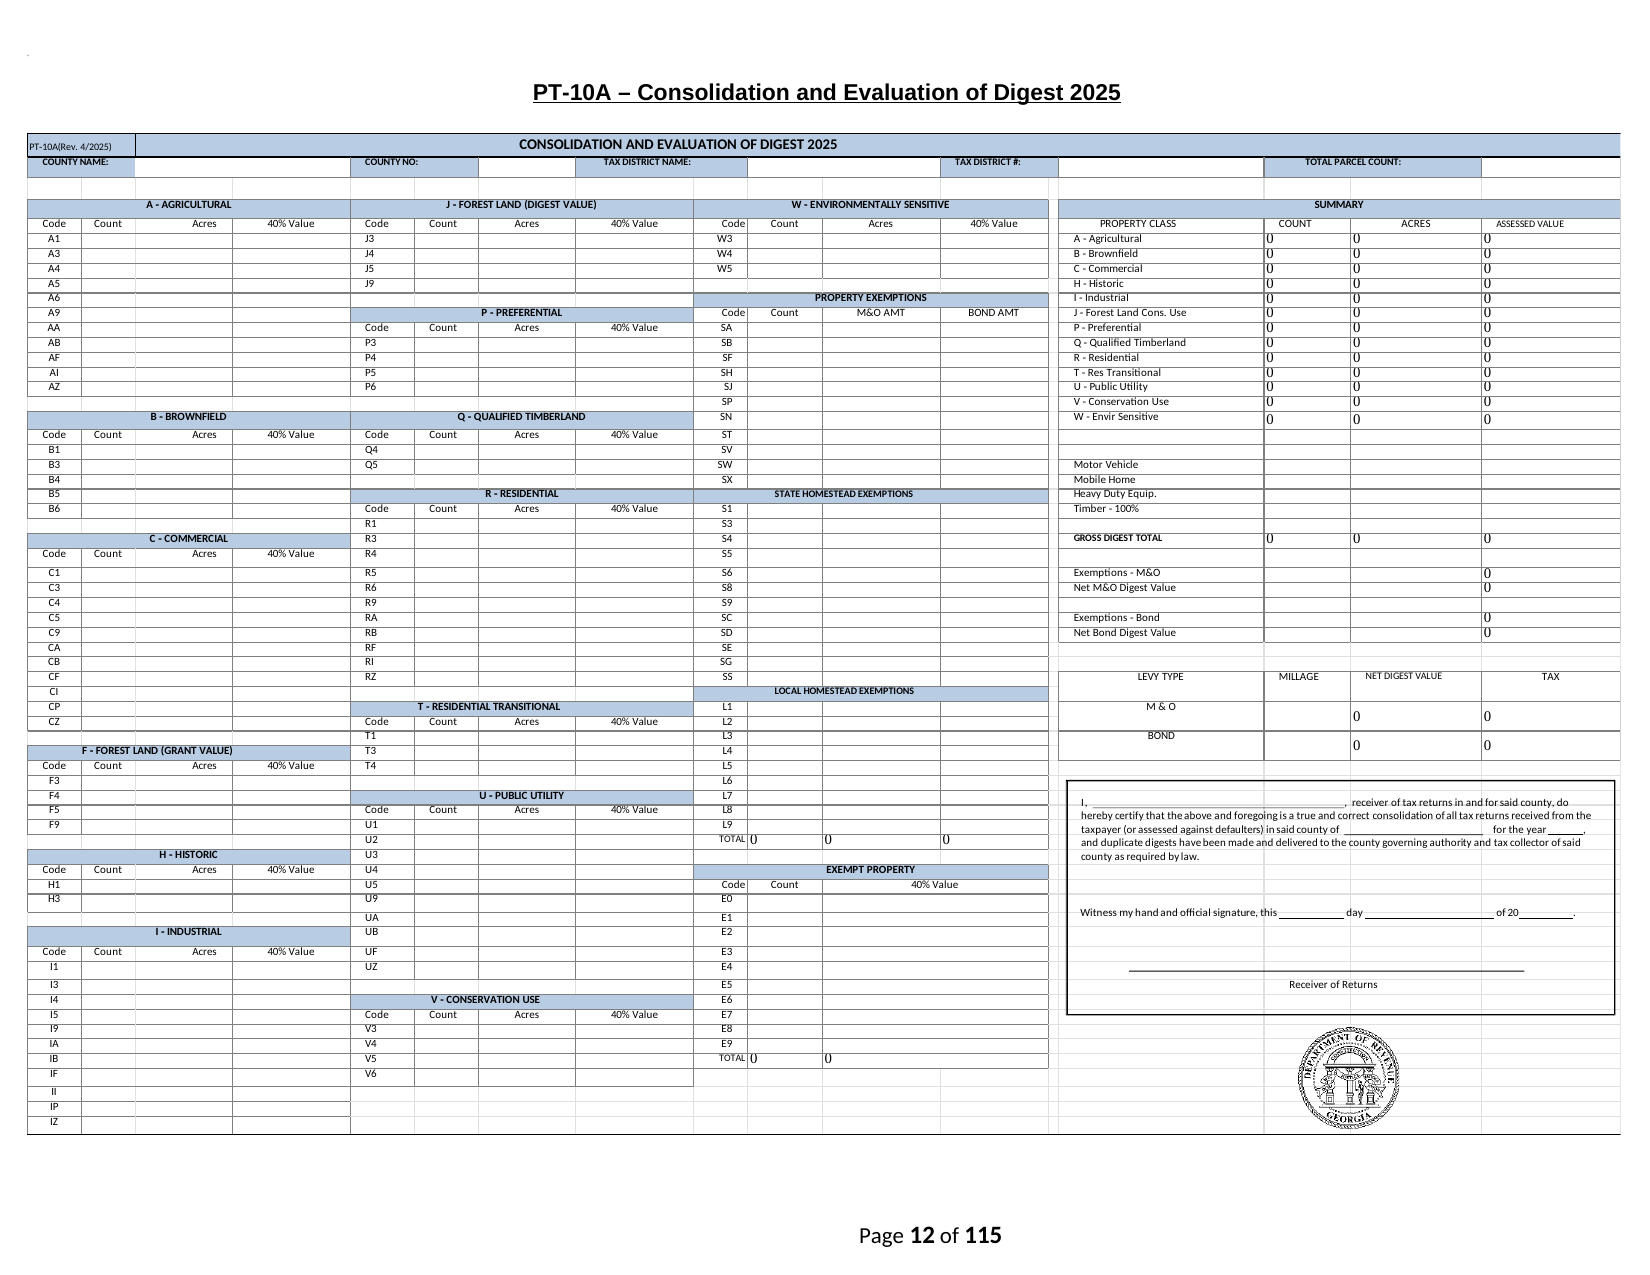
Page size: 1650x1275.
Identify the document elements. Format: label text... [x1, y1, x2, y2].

subtitle PT-10A – Consolidation and Evaluation of Digest 2025 [33, 79, 1621, 105]
